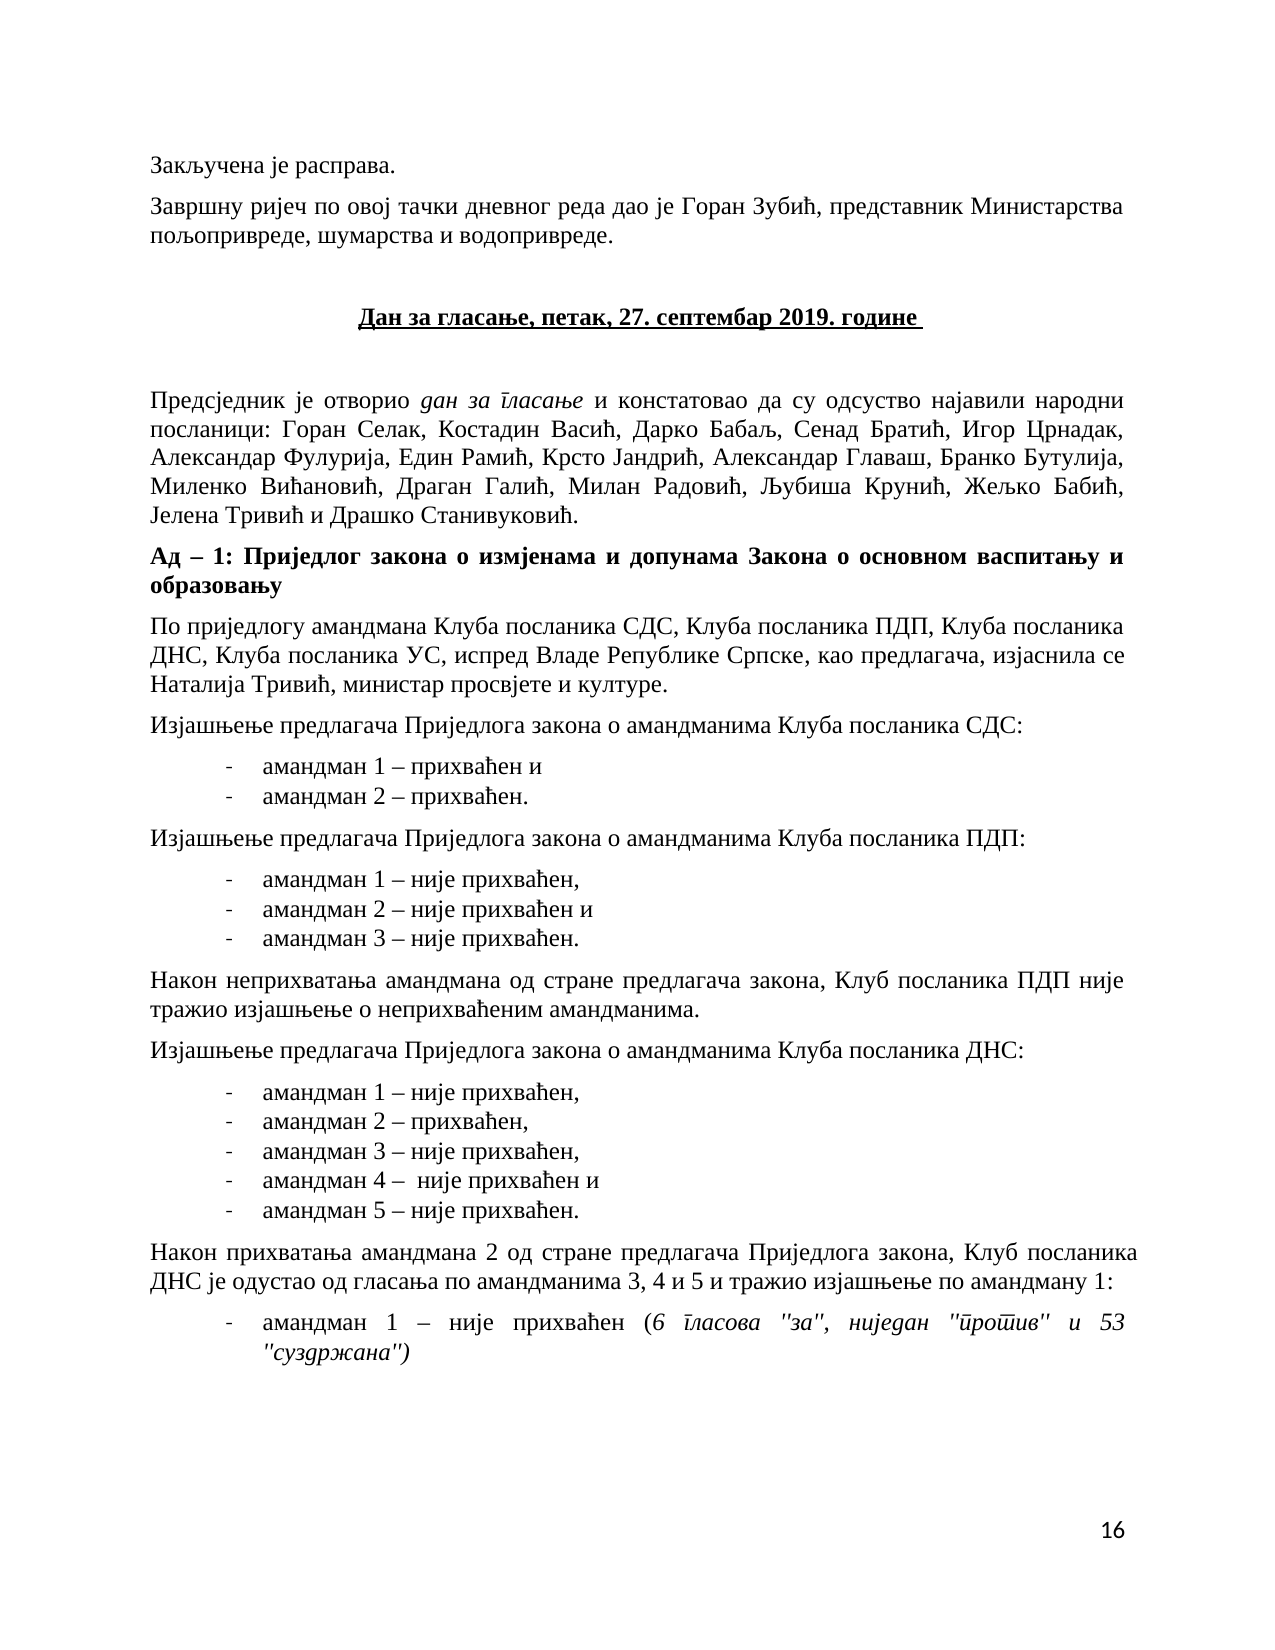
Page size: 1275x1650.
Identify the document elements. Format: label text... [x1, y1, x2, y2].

text Ад – 1: Приједлог закона о измјенама и допунама Закона о основном васпитању и образовању [150, 541, 1125, 599]
text Изјашњење предлагача Приједлога закона о амандманима Клуба посланика ДНС: [150, 1035, 1125, 1064]
list амандман 2 – прихваћен, [225, 1106, 1125, 1136]
list амандман 5 – није прихваћен. [225, 1195, 1125, 1224]
text Након прихватања амандмана 2 од стране предлагача Приједлога закона, Клуб посланика ДНС је одустао од гласања по амандманима 3, 4 и 5 и тражио изјашњење по амандману 1: [150, 1237, 1139, 1294]
list амандман 1 – прихваћен и [225, 751, 1125, 781]
text Изјашњење предлагача Приједлога закона о амандманима Клуба посланика ПДП: [150, 823, 1125, 852]
list амандман 1 – није прихваћен, [225, 1077, 1125, 1106]
text По приједлогу амандмана Клуба посланика СДС, Клуба посланика ПДП, Клуба посланика ДНС, Клуба посланика УС, испред Владе Републике Српске, као предлагача, изјаснила се Наталија Тривић, министар просвјете и културе. [150, 611, 1125, 697]
text Након неприхватања амандмана од стране предлагача закона, Клуб посланика ПДП није тражио изјашњење о неприхваћеним амандманима. [150, 965, 1125, 1023]
list амандман 2 – прихваћен. [225, 781, 1125, 810]
text Дан за гласање, петак, 27. септембар 2019. године [150, 302, 1125, 331]
text Предсједник је отворио дан за гласање и констатовао да су одсуство најавили народни посланици: Горан Селак, Костадин Васић, Дарко Бабаљ, Сенад Братић, Игор Црнадак, Александар Фулурија, Един Рамић, Крсто Јандрић, Александар Главаш, Бранко Бутулија, Миленко Вићановић, Драган Галић, Милан Радовић, Љубиша Крунић, Жељко Бабић, Јелена Тривић и Драшко Станивуковић. [150, 385, 1125, 529]
list амандман 3 – није прихваћен. [225, 923, 1125, 953]
text Изјашњење предлагача Приједлога закона о амандманима Клуба посланика СДС: [150, 710, 1125, 739]
list амандман 1 – није прихваћен, [225, 864, 1125, 894]
text Завршну ријеч по овој тачки дневног реда дао је Горан Зубић, представник Министарства пољопривреде, шумарства и водопривреде. [150, 191, 1125, 249]
list амандман 3 – није прихваћен, [225, 1136, 1125, 1165]
list амандман 4 – није прихваћен и [225, 1165, 1125, 1195]
list амандман 1 – није прихваћен (6 гласова ''за'', ниједан ''против'' и 53 ''суздржана'') [225, 1307, 1125, 1365]
text Закључена је расправа. [150, 150, 1125, 179]
list амандман 2 – није прихваћен и [225, 894, 1125, 923]
